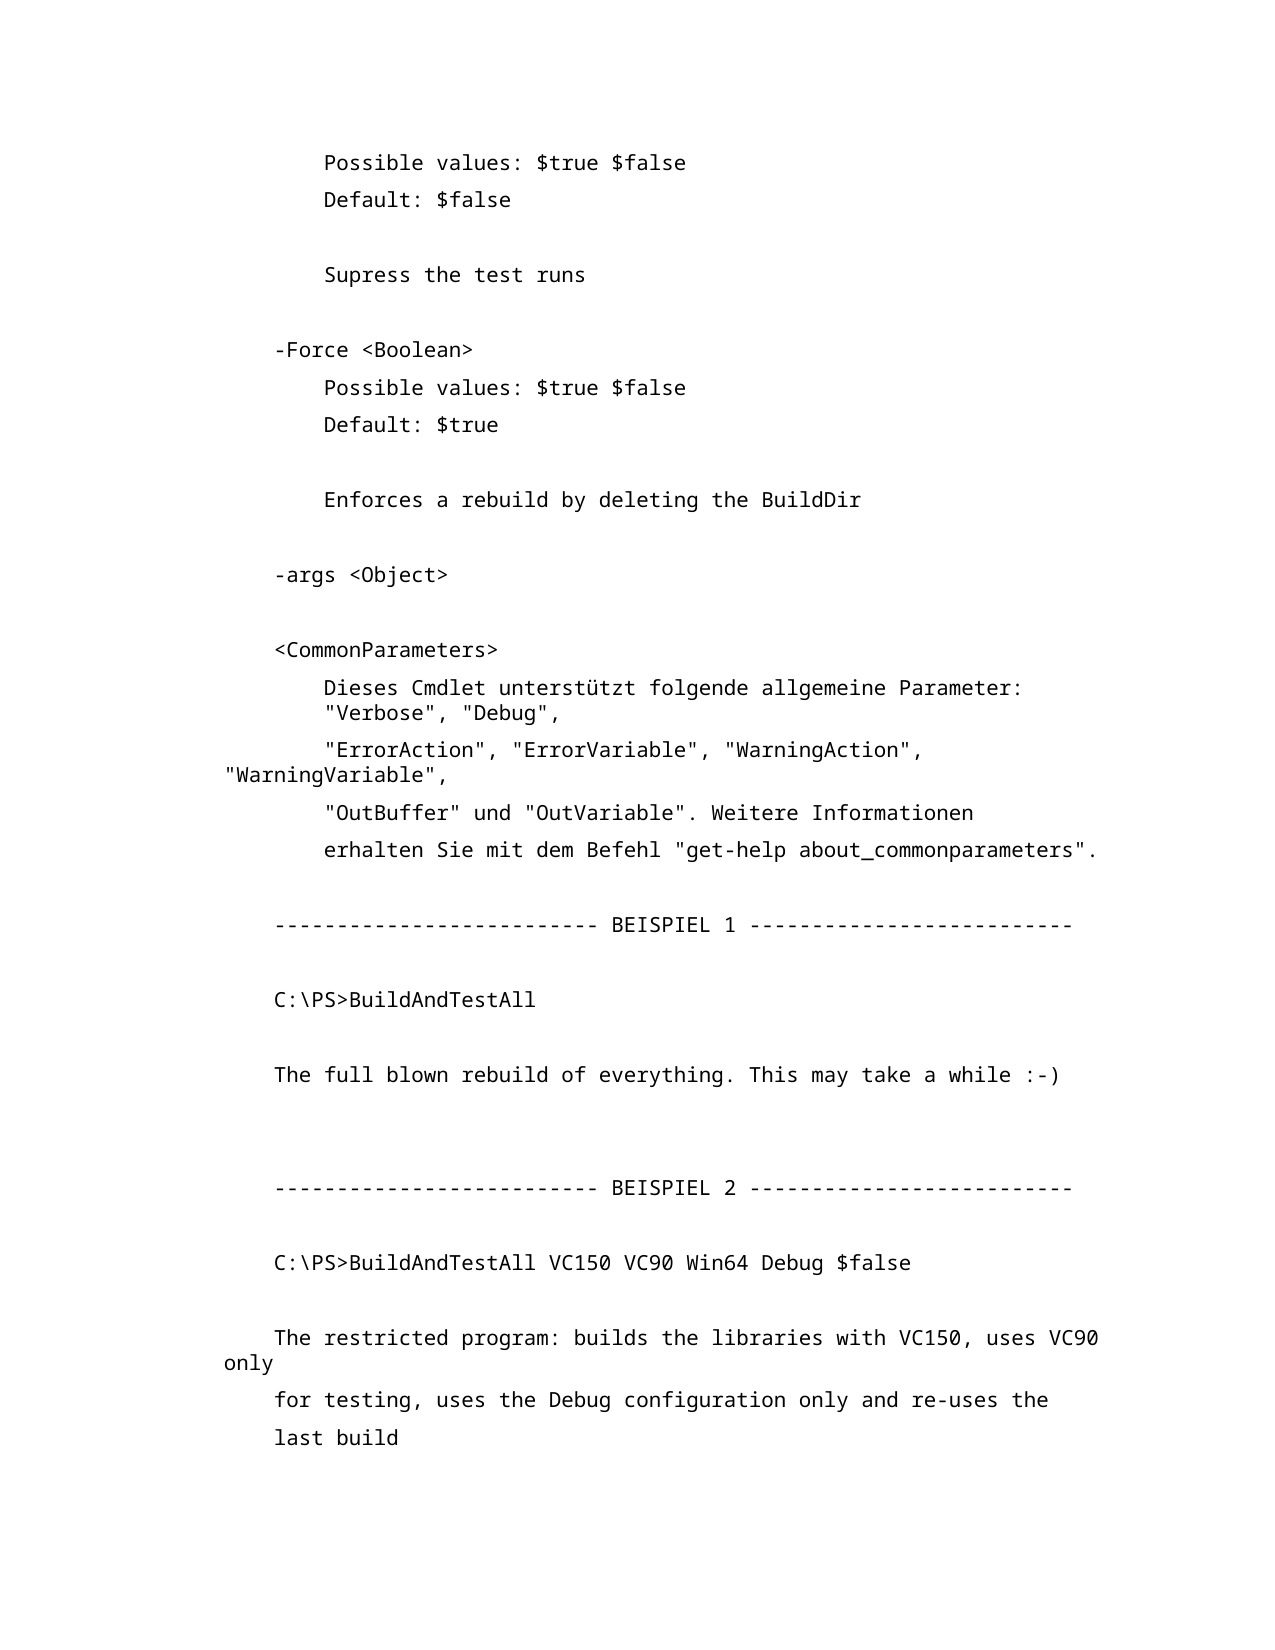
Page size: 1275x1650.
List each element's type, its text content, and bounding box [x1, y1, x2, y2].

text -------------------------- BEISPIEL 2 -------------------------- [224, 1175, 1125, 1200]
text last build [224, 1425, 1125, 1450]
text Possible values: $true $false [224, 375, 1125, 400]
text -Force <Boolean> [224, 337, 1125, 362]
text Supress the test runs [224, 262, 1125, 287]
text Default: $true [224, 412, 1125, 437]
text -------------------------- BEISPIEL 1 -------------------------- [224, 912, 1125, 937]
text Default: $false [224, 187, 1125, 212]
text "ErrorAction", "ErrorVariable", "WarningAction", "WarningVariable", [224, 737, 1125, 787]
text "OutBuffer" und "OutVariable". Weitere Informationen [224, 800, 1125, 825]
text C:\PS>BuildAndTestAll VC150 VC90 Win64 Debug $false [224, 1250, 1125, 1275]
text C:\PS>BuildAndTestAll [224, 987, 1125, 1012]
text The restricted program: builds the libraries with VC150, uses VC90 only [224, 1325, 1125, 1375]
text Enforces a rebuild by deleting the BuildDir [224, 487, 1125, 512]
text Dieses Cmdlet unterstützt folgende allgemeine Parameter: "Verbose", "Debug", [224, 675, 1125, 725]
text Possible values: $true $false [224, 150, 1125, 175]
text The full blown rebuild of everything. This may take a while :-) [224, 1062, 1125, 1087]
text for testing, uses the Debug configuration only and re-uses the [224, 1387, 1125, 1412]
text -args <Object> [224, 562, 1125, 587]
text <CommonParameters> [224, 637, 1125, 662]
text erhalten Sie mit dem Befehl "get-help about_commonparameters". [224, 837, 1125, 862]
